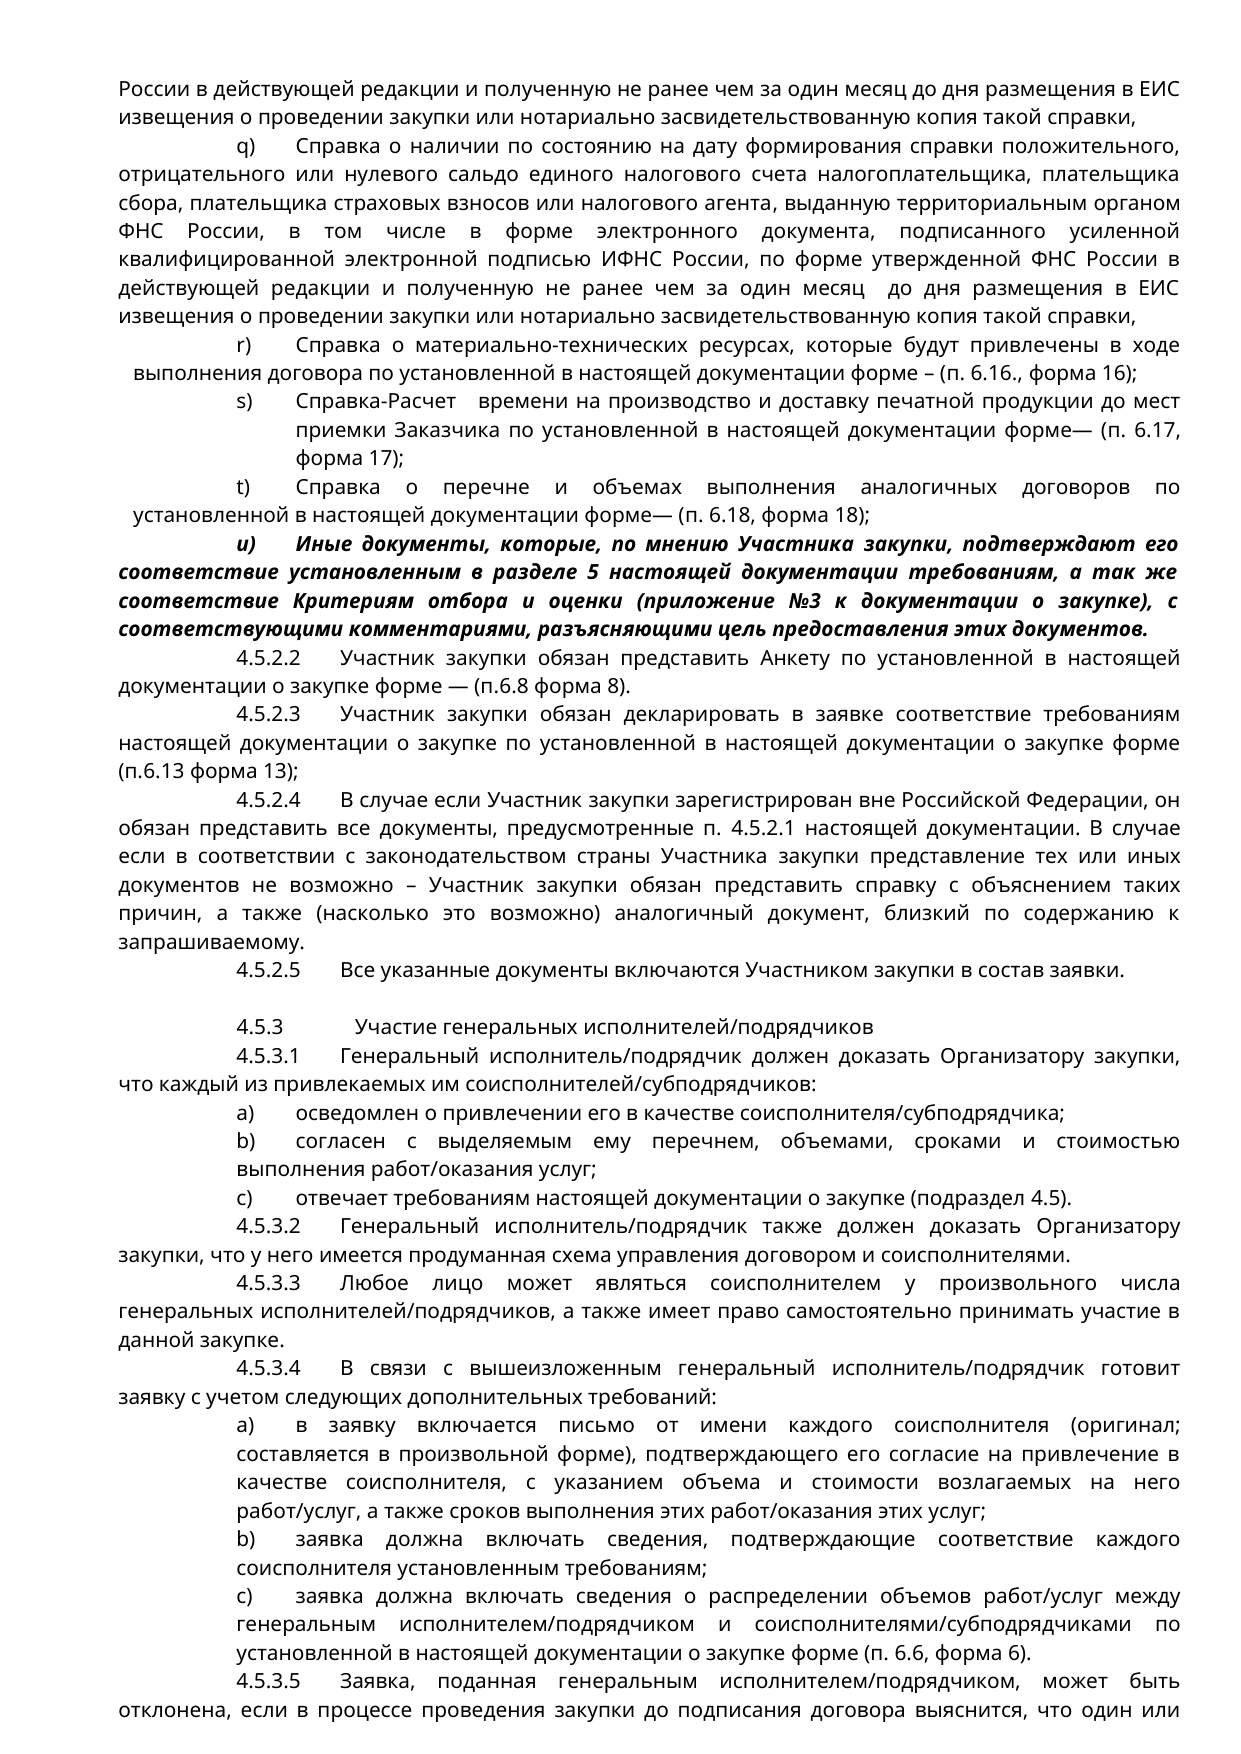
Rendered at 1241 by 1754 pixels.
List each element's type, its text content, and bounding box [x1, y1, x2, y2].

list Генеральный исполнитель/подрядчик также должен доказать Организатору закупки, что у него имеется продуманная схема управления договором и соисполнителями. [118, 1211, 1181, 1268]
list Справка о наличии по состоянию на дату формирования справки положительного, отрицательного или нулевого сальдо единого налогового счета налогоплательщика, плательщика сбора, плательщика страховых взносов или налогового агента, выданную территориальным органом ФНС России, в том числе в форме электронного документа, подписанного усиленной квалифицированной электронной подписью ИФНС России, по форме утвержденной ФНС России в действующей редакции и полученную не ранее чем за один месяц до дня размещения в ЕИС извещения о проведении закупки или нотариально засвидетельствованную копия такой справки, [118, 131, 1181, 330]
list отвечает требованиям настоящей документации о закупке (подраздел 4.5). [236, 1183, 1181, 1211]
list согласен с выделяемым ему перечнем, объемами, сроками и стоимостью выполнения работ/оказания услуг; [236, 1126, 1181, 1183]
list заявка должна включать сведения, подтверждающие соответствие каждого соисполнителя установленным требованиям; [236, 1524, 1181, 1581]
list Справка об исполнении налогоплательщиком (плательщиком сборов, налоговым агентом) обязанности по уплате налогов, сборов, пеней, штрафов, процентов, выданную территориальным органом ФНС России, в том числе в форме электронного документа, подписанного усиленной квалифицированной электронной подписью ИФНС России, по форме утвержденной ФНС России в действующей редакции и полученную не ранее чем за один месяц до дня размещения в ЕИС извещения о проведении закупки или нотариально засвидетельствованную копия такой справки, [118, 74, 1181, 131]
list осведомлен о привлечении его в качестве соисполнителя/субподрядчика; [236, 1098, 1181, 1126]
list Справка о материально-технических ресурсах, которые будут привлечены в ходе выполнения договора по установленной в настоящей документации форме – (п. 6.16., форма 16); [133, 330, 1181, 387]
list Все указанные документы включаются Участником закупки в состав заявки. [118, 955, 1181, 984]
list Любое лицо может являться соисполнителем у произвольного числа генеральных исполнителей/подрядчиков, а также имеет право самостоятельно принимать участие в данной закупке. [118, 1268, 1181, 1353]
list Участник закупки обязан декларировать в заявке соответствие требованиям настоящей документации о закупке по установленной в настоящей документации о закупке форме (п.6.13 форма 13); [118, 699, 1181, 785]
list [118, 1666, 1181, 1723]
list Справка-Расчет времени на производство и доставку печатной продукции до мест приемки Заказчика по установленной в настоящей документации форме— (п. 6.17, форма 17); [236, 387, 1181, 472]
list Иные документы, которые, по мнению Участника закупки, подтверждают его соответствие установленным в разделе 5 настоящей документации требованиям, а так же соответствие Критериям отбора и оценки (приложение №3 к документации о закупке), с соответствующими комментариями, разъясняющими цель предоставления этих документов. [118, 529, 1181, 643]
list Участник закупки обязан представить Анкету по установленной в настоящей документации о закупке форме — (п.6.8 форма 8). [118, 643, 1181, 699]
list в заявку включается письмо от имени каждого соисполнителя (оригинал; составляется в произвольной форме), подтверждающего его согласие на привлечение в качестве соисполнителя, с указанием объема и стоимости возлагаемых на него работ/услуг, а также сроков выполнения этих работ/оказания этих услуг; [236, 1410, 1181, 1524]
list В случае если Участник закупки зарегистрирован вне Российской Федерации, он обязан представить все документы, предусмотренные п. 4.5.2.1 настоящей документации. В случае если в соответствии с законодательством страны Участника закупки представление тех или иных документов не возможно – Участник закупки обязан представить справку с объяснением таких причин, а также (насколько это возможно) аналогичный документ, близкий по содержанию к запрашиваемому. [118, 785, 1181, 955]
list В связи с вышеизложенным генеральный исполнитель/подрядчик готовит заявку с учетом следующих дополнительных требований: [118, 1353, 1181, 1410]
list заявка должна включать сведения о распределении объемов работ/услуг между генеральным исполнителем/подрядчиком и соисполнителями/субподрядчиками по установленной в настоящей документации о закупке форме (п. 6.6, форма 6). [236, 1581, 1181, 1666]
list Генеральный исполнитель/подрядчик должен доказать Организатору закупки, что каждый из привлекаемых им соисполнителей/субподрядчиков: [118, 1041, 1181, 1098]
list Справка о перечне и объемах выполнения аналогичных договоров по установленной в настоящей документации форме— (п. 6.18, форма 18); [133, 472, 1181, 529]
list Участие генеральных исполнителей/подрядчиков [236, 1012, 1181, 1041]
